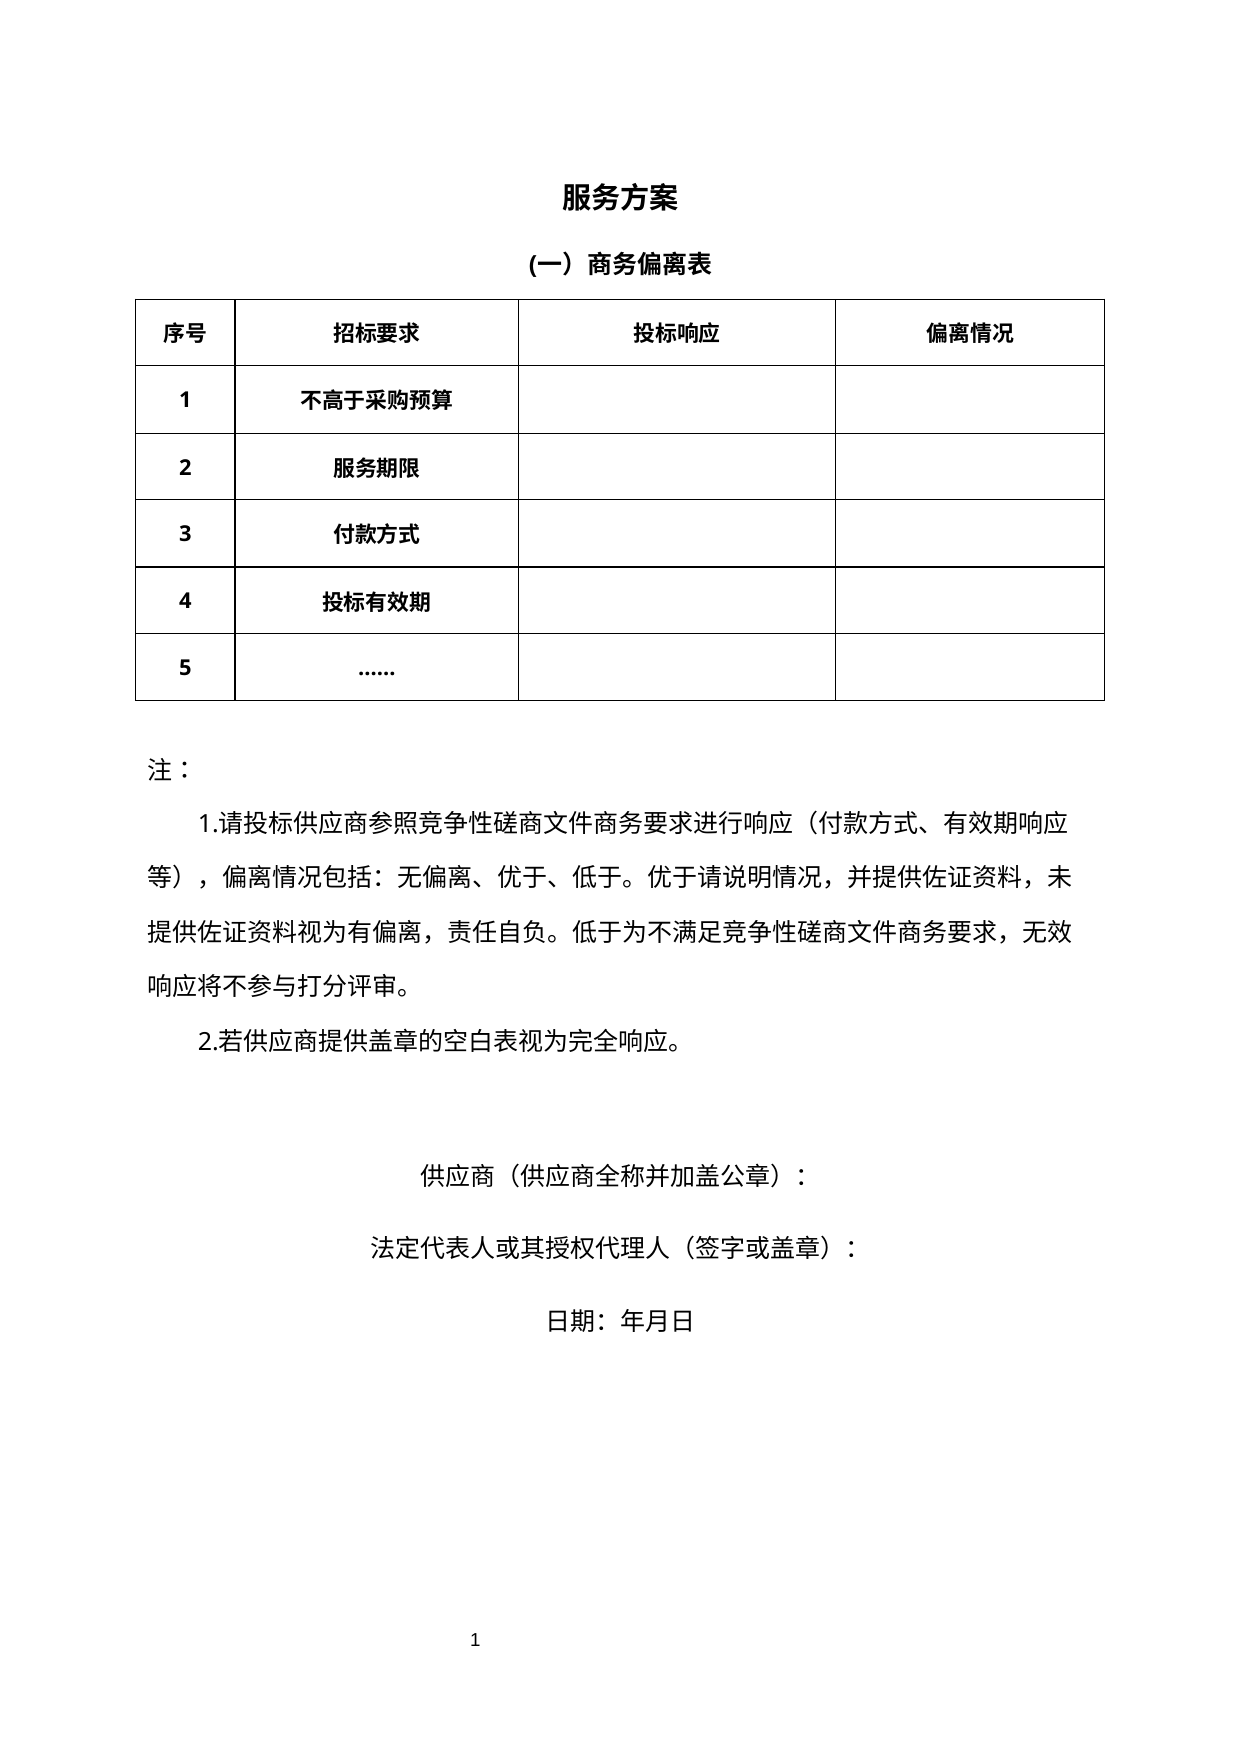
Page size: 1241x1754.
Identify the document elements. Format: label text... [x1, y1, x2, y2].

table_header 投标响应 [519, 300, 835, 365]
table_cell 1 [136, 366, 234, 432]
text 1.请投标供应商参照竞争性磋商文件商务要求进行响应（付款方式、有效期响应等），偏离情况包括：无偏离、优于、低于。优于请说明情况，并提供佐证资料，未提供佐证资料视为有偏离，责任自负。低于为不满足竞争性磋商文件商务要求，无效响应将不参与打分评审。 [148, 803, 1093, 1003]
table_cell [836, 568, 1104, 633]
table_cell 付款方式 [236, 500, 518, 566]
table_cell 投标有效期 [236, 568, 518, 633]
table_cell [836, 500, 1104, 566]
table_cell [519, 434, 835, 499]
table_cell 2 [136, 434, 234, 499]
table_cell 不高于采购预算 [236, 366, 518, 432]
table_cell 服务期限 [236, 434, 518, 499]
table_header 序号 [136, 300, 234, 365]
text 法定代表人或其授权代理人（签字或盖章）： [148, 1229, 1093, 1265]
table_cell [519, 568, 835, 633]
table_cell 4 [136, 568, 234, 633]
subtitle (一）商务偏离表 [148, 244, 1093, 280]
text 2.若供应商提供盖章的空白表视为完全响应。 [148, 1021, 1093, 1057]
table_cell [519, 366, 835, 432]
text 供应商（供应商全称并加盖公章）： [148, 1156, 1093, 1192]
table_cell [519, 634, 835, 700]
subtitle 服务方案 [148, 175, 1093, 217]
table_header 偏离情况 [836, 300, 1104, 365]
text 日期：年月日 [148, 1301, 1093, 1337]
table_cell 3 [136, 500, 234, 566]
table_cell 5 [136, 634, 234, 700]
table_header 招标要求 [236, 300, 518, 365]
text 注： [148, 752, 1093, 786]
table_cell [836, 434, 1104, 499]
table_cell [836, 366, 1104, 432]
table_cell …… [236, 634, 518, 700]
table_cell [836, 634, 1104, 700]
table_cell [519, 500, 835, 566]
